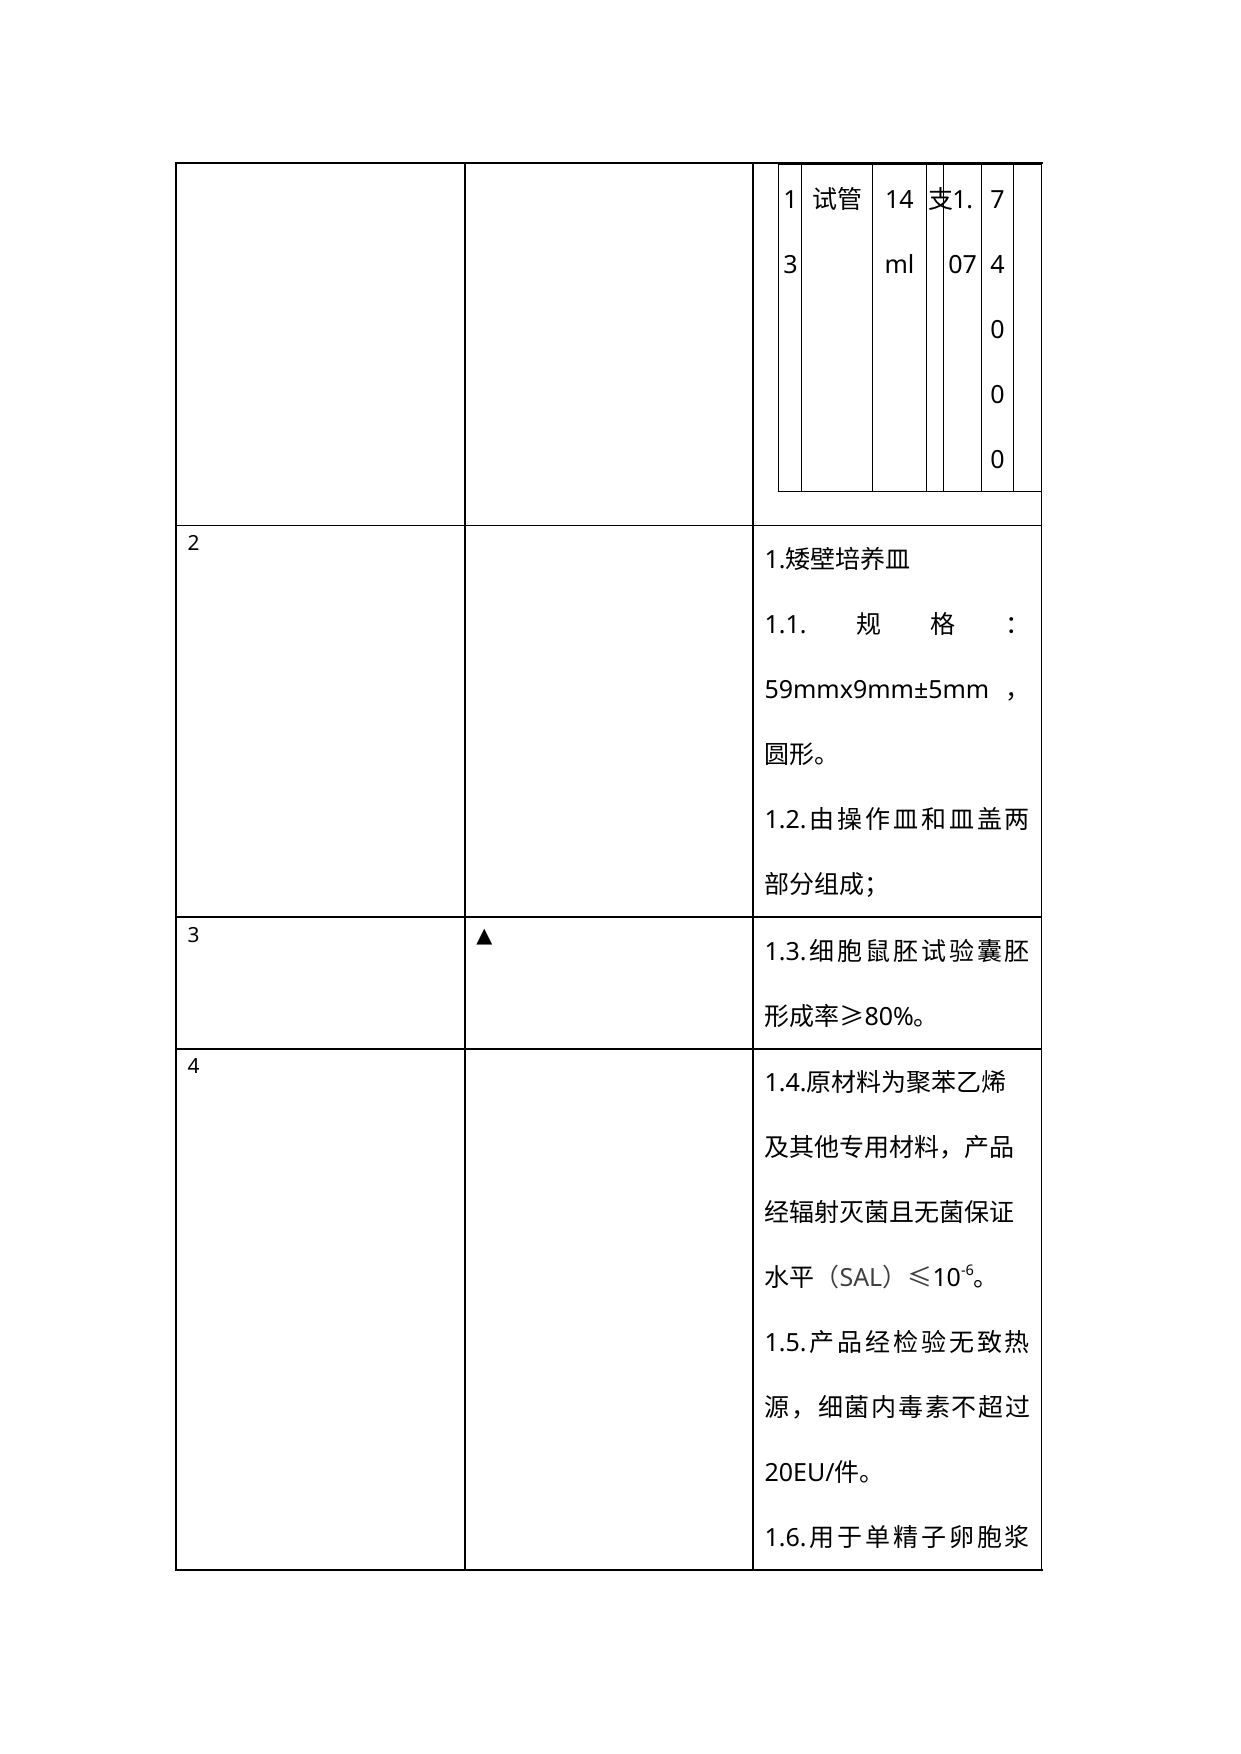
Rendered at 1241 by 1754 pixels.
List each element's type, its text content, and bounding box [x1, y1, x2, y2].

table_cell [466, 526, 752, 916]
table_cell 2 [177, 526, 464, 916]
table_cell ▲ [466, 918, 752, 1048]
table_cell 1.矮壁培养皿 1.1.规格：59mmx9mm±5mm，圆形。 1.2.由操作皿和皿盖两部分组成； [754, 526, 1041, 916]
table_cell 4 [177, 1050, 464, 1569]
table_cell 1.3.细胞鼠胚试验囊胚形成率≥80%。 [754, 918, 1041, 1048]
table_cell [754, 1050, 1041, 1569]
table_cell [466, 164, 752, 525]
table_cell 采购需求 [754, 164, 1041, 525]
table_cell [466, 1050, 752, 1569]
table_cell 3 [177, 918, 464, 1048]
table_cell 1 [177, 164, 464, 525]
